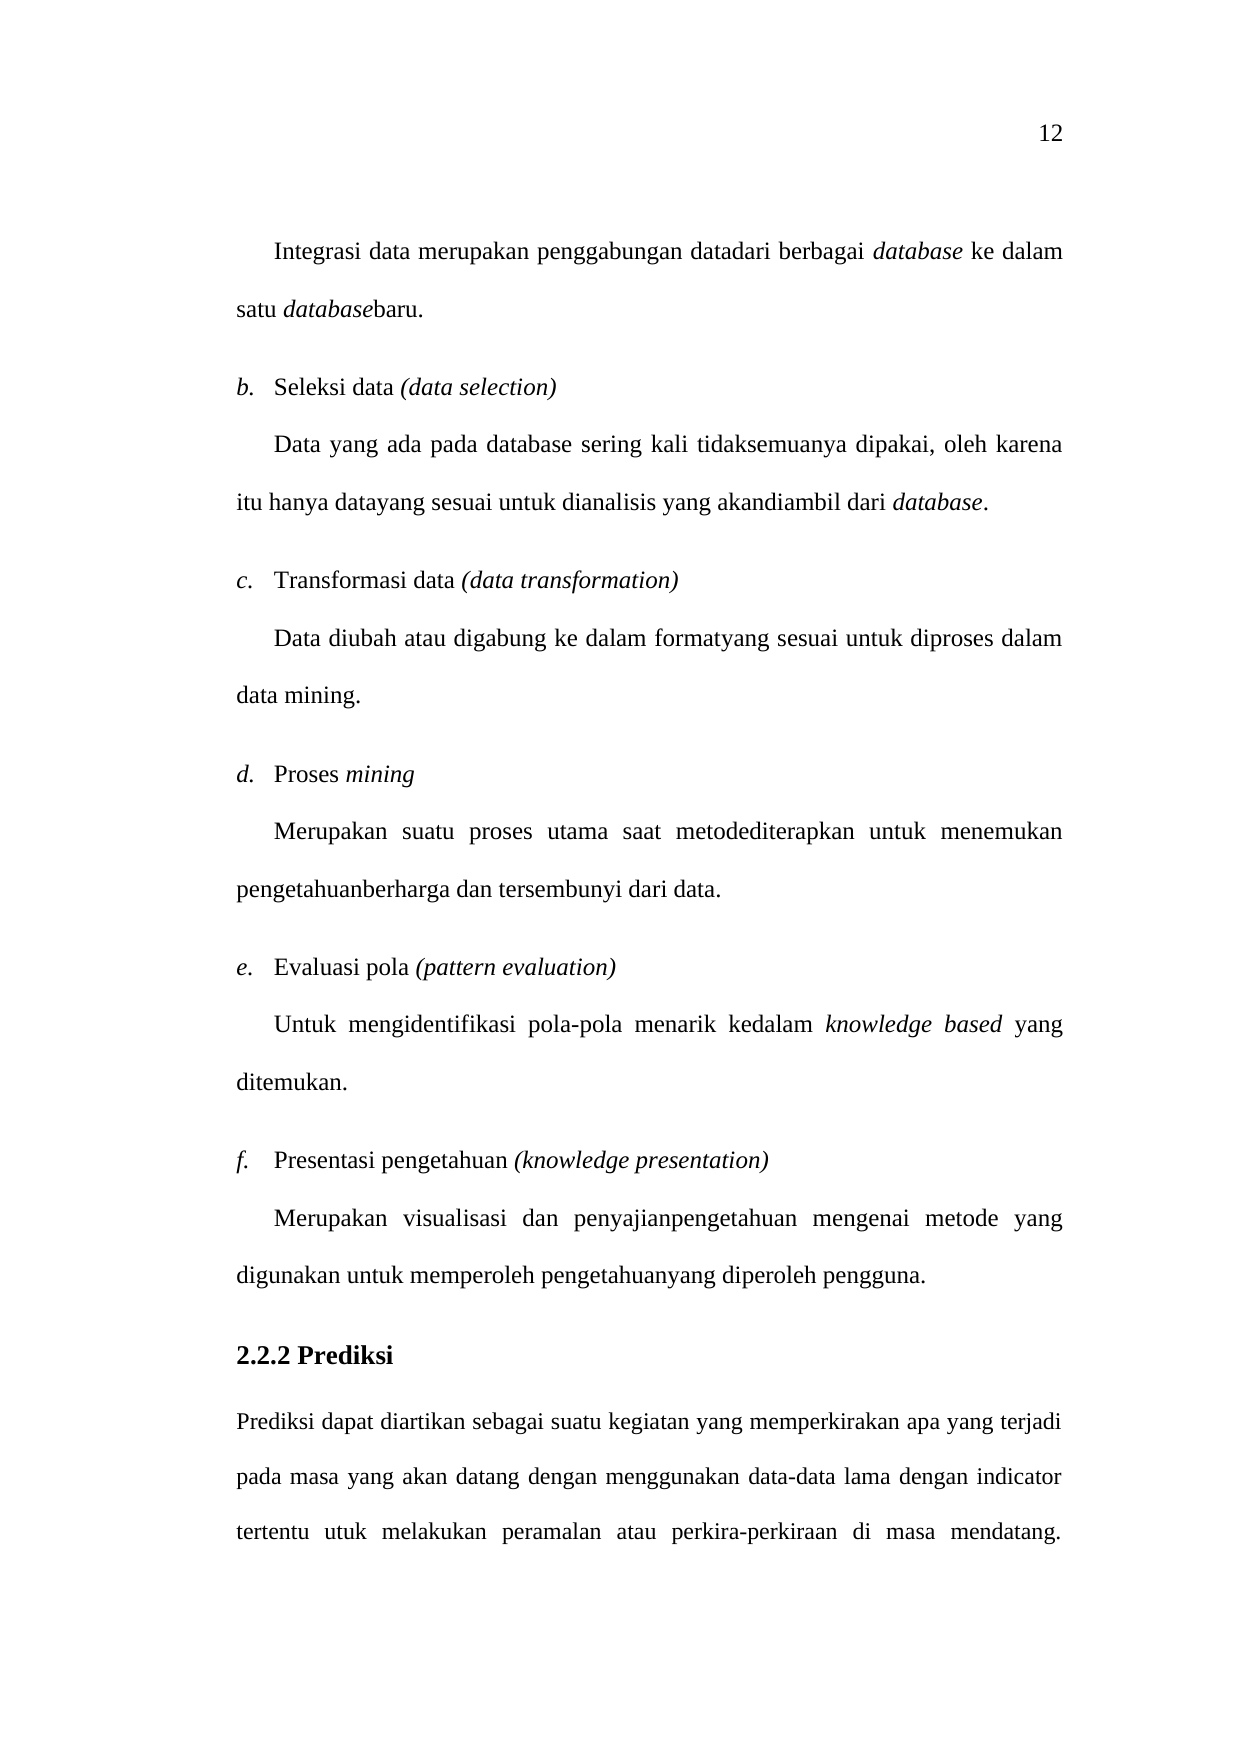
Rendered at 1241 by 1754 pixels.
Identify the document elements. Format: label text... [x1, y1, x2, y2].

text Data diubah atau digabung ke dalam formatyang sesuai untuk diproses dalam data mining. [236, 623, 1063, 709]
list Presentasi pengetahuan (knowledge presentation) [236, 1145, 1063, 1174]
list Seleksi data (data selection) [236, 372, 1063, 401]
list Transformasi data (data transformation) [236, 565, 1063, 594]
list Evaluasi pola (pattern evaluation) [236, 952, 1063, 981]
text Integrasi data merupakan penggabungan datadari berbagai database ke dalam satu databasebaru. [236, 236, 1063, 322]
text Merupakan suatu proses utama saat metodediterapkan untuk menemukan pengetahuanberharga dan tersembunyi dari data. [236, 816, 1063, 902]
list Proses mining [236, 759, 1063, 787]
subtitle 2.2.2 Prediksi [236, 1339, 1063, 1370]
text Untuk mengidentifikasi pola-pola menarik kedalam knowledge based yang ditemukan. [236, 1009, 1063, 1096]
text Data yang ada pada database sering kali tidaksemuanya dipakai, oleh karena itu hanya datayang sesuai untuk dianalisis yang akandiambil dari database. [236, 429, 1063, 516]
text Merupakan visualisasi dan penyajianpengetahuan mengenai metode yang digunakan untuk memperoleh pengetahuanyang diperoleh pengguna. [236, 1203, 1063, 1289]
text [236, 1407, 1063, 1545]
